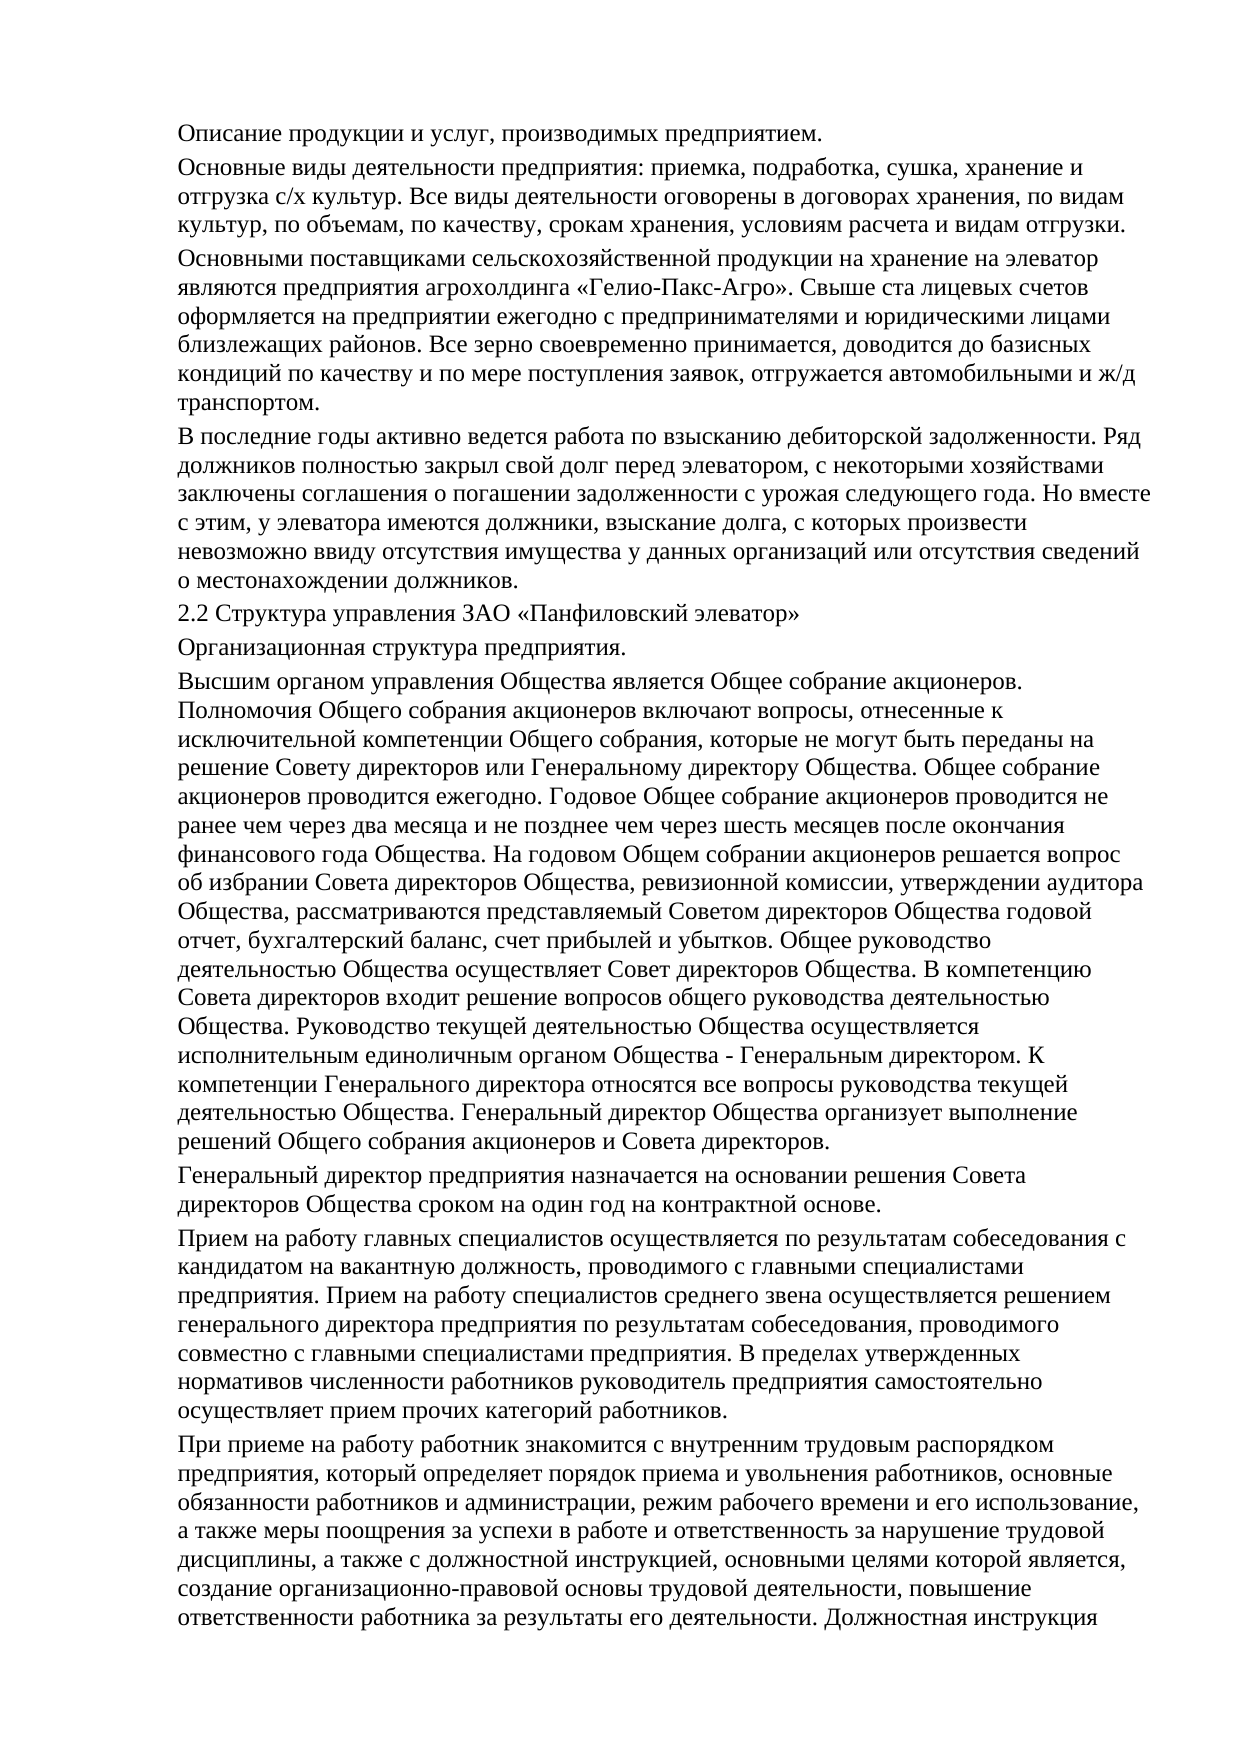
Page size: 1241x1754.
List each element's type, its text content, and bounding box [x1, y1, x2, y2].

text Основными поставщиками сельскохозяйственной продукции на хранение на элеватор являются предприятия агрохолдинга «Гелио-Пакс-Агро». Свыше ста лицевых счетов оформляется на предприятии ежегодно с предпринимателями и юридическими лицами близлежащих районов. Все зерно своевременно принимается, доводится до базисных кондиций по качеству и по мере поступления заявок, отгружается автомобильными и ж/д транспортом. [177, 243, 1152, 416]
text 2.2 Структура управления ЗАО «Панфиловский элеватор» [177, 598, 1152, 627]
text Организационная структура предприятия. [177, 632, 1152, 661]
text Прием на работу главных специалистов осуществляется по результатам собеседования с кандидатом на вакантную должность, проводимого с главными специалистами предприятия. Прием на работу специалистов среднего звена осуществляется решением генерального директора предприятия по результатам собеседования, проводимого совместно с главными специалистами предприятия. В пределах утвержденных нормативов численности работников руководитель предприятия самостоятельно осуществляет прием прочих категорий работников. [177, 1223, 1152, 1424]
text В последние годы активно ведется работа по взысканию дебиторской задолженности. Ряд должников полностью закрыл свой долг перед элеватором, с некоторыми хозяйствами заключены соглашения о погашении задолженности с урожая следующего года. Но вместе с этим, у элеватора имеются должники, взыскание долга, с которых произвести невозможно ввиду отсутствия имущества у данных организаций или отсутствия сведений о местонахождении должников. [177, 421, 1152, 593]
text Описание продукции и услуг, производимых предприятием. [177, 118, 1152, 147]
text Генеральный директор предприятия назначается на основании решения Совета директоров Общества сроком на один год на контрактной основе. [177, 1160, 1152, 1218]
text Высшим органом управления Общества является Общее собрание акционеров. Полномочия Общего собрания акционеров включают вопросы, отнесенные к исключительной компетенции Общего собрания, которые не могут быть переданы на решение Совету директоров или Генеральному директору Общества. Общее собрание акционеров проводится ежегодно. Годовое Общее собрание акционеров проводится не ранее чем через два месяца и не позднее чем через шесть месяцев после окончания финансового года Общества. На годовом Общем собрании акционеров решается вопрос об избрании Совета директоров Общества, ревизионной комиссии, утверждении аудитора Общества, рассматриваются представляемый Советом директоров Общества годовой отчет, бухгалтерский баланс, счет прибылей и убытков. Общее руководство деятельностью Общества осуществляет Совет директоров Общества. В компетенцию Совета директоров входит решение вопросов общего руководства деятельностью Общества. Руководство текущей деятельностью Общества осуществляется исполнительным единоличным органом Общества - Генеральным директором. К компетенции Генерального директора относятся все вопросы руководства текущей деятельностью Общества. Генеральный директор Общества организует выполнение решений Общего собрания акционеров и Совета директоров. [177, 666, 1152, 1155]
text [177, 1429, 1152, 1630]
text Основные виды деятельности предприятия: приемка, подработка, сушка, хранение и отгрузка с/х культур. Все виды деятельности оговорены в договорах хранения, по видам культур, по объемам, по качеству, срокам хранения, условиям расчета и видам отгрузки. [177, 152, 1152, 238]
